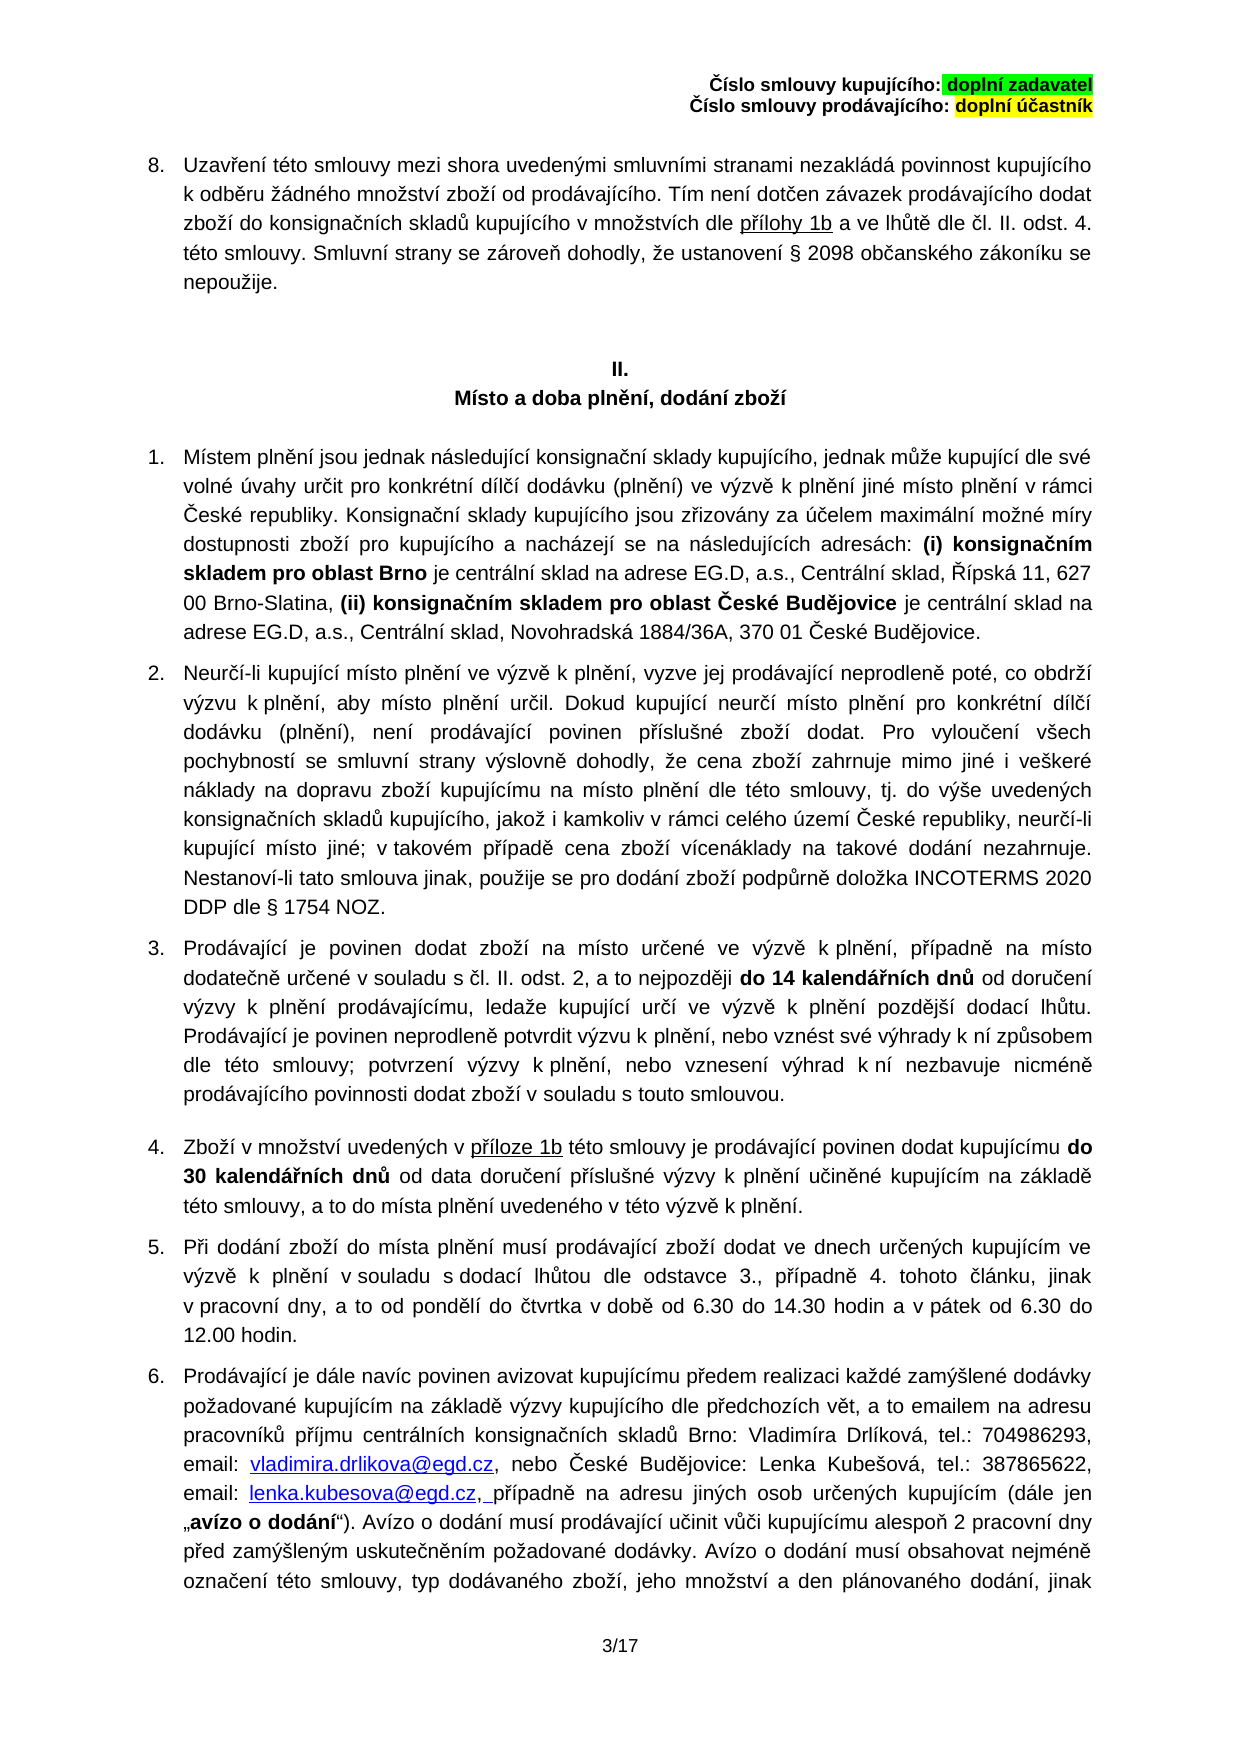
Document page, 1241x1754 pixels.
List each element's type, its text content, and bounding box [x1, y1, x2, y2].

list Uzavření této smlouvy mezi shora uvedenými smluvními stranami nezakládá povinnost kupujícího k odběru žádného množství zboží od prodávajícího. Tím není dotčen závazek prodávajícího dodat zboží do konsignačních skladů kupujícího v množstvích dle přílohy 1b a ve lhůtě dle čl. II. odst. 4. této smlouvy. Smluvní strany se zároveň dohodly, že ustanovení § 2098 občanského zákoníku se nepoužije. [148, 148, 1093, 293]
text Místo a doba plnění, dodání zboží [148, 381, 1093, 410]
list Prodávající je povinen dodat zboží na místo určené ve výzvě k plnění, případně na místo dodatečně určené v souladu s čl. II. odst. 2, a to nejpozději do 14 kalendářních dnů od doručení výzvy k plnění prodávajícímu, ledaže kupující určí ve výzvě k plnění pozdější dodací lhůtu. Prodávající je povinen neprodleně potvrdit výzvu k plnění, nebo vznést své výhrady k ní způsobem dle této smlouvy; potvrzení výzvy k plnění, nebo vznesení výhrad k ní nezbavuje nicméně prodávajícího povinnosti dodat zboží v souladu s touto smlouvou. [148, 931, 1093, 1106]
text II. [148, 352, 1093, 381]
list Místem plnění jsou jednak následující konsignační sklady kupujícího, jednak může kupující dle své volné úvahy určit pro konkrétní dílčí dodávku (plnění) ve výzvě k plnění jiné místo plnění v rámci České republiky. Konsignační sklady kupujícího jsou zřizovány za účelem maximální možné míry dostupnosti zboží pro kupujícího a nacházejí se na následujících adresách: (i) konsignačním skladem pro oblast Brno je centrální sklad na adrese EG.D, a.s., Centrální sklad, Řípská 11, 627 00 Brno-Slatina, (ii) konsignačním skladem pro oblast České Budějovice je centrální sklad na adrese EG.D, a.s., Centrální sklad, Novohradská 1884/36A, 370 01 České Budějovice. [148, 439, 1093, 643]
list Neurčí-li kupující místo plnění ve výzvě k plnění, vyzve jej prodávající neprodleně poté, co obdrží výzvu k plnění, aby místo plnění určil. Dokud kupující neurčí místo plnění pro konkrétní dílčí dodávku (plnění), není prodávající povinen příslušné zboží dodat. Pro vyloučení všech pochybností se smluvní strany výslovně dohodly, že cena zboží zahrnuje mimo jiné i veškeré náklady na dopravu zboží kupujícímu na místo plnění dle této smlouvy, tj. do výše uvedených konsignačních skladů kupujícího, jakož i kamkoliv v rámci celého území České republiky, neurčí-li kupující místo jiné; v takovém případě cena zboží vícenáklady na takové dodání nezahrnuje. Nestanoví-li tato smlouva jinak, použije se pro dodání zboží podpůrně doložka INCOTERMS 2020 DDP dle § 1754 NOZ. [148, 656, 1093, 918]
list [148, 1359, 1093, 1592]
list Při dodání zboží do místa plnění musí prodávající zboží dodat ve dnech určených kupujícím ve výzvě k plnění v souladu s dodací lhůtou dle odstavce 3., případně 4. tohoto článku, jinak v pracovní dny, a to od pondělí do čtvrtka v době od 6.30 do 14.30 hodin a v pátek od 6.30 do 12.00 hodin. [148, 1230, 1093, 1347]
list Zboží v množství uvedených v příloze 1b této smlouvy je prodávající povinen dodat kupujícímu do 30 kalendářních dnů od data doručení příslušné výzvy k plnění učiněné kupujícím na základě této smlouvy, a to do místa plnění uvedeného v této výzvě k plnění. [148, 1130, 1093, 1217]
